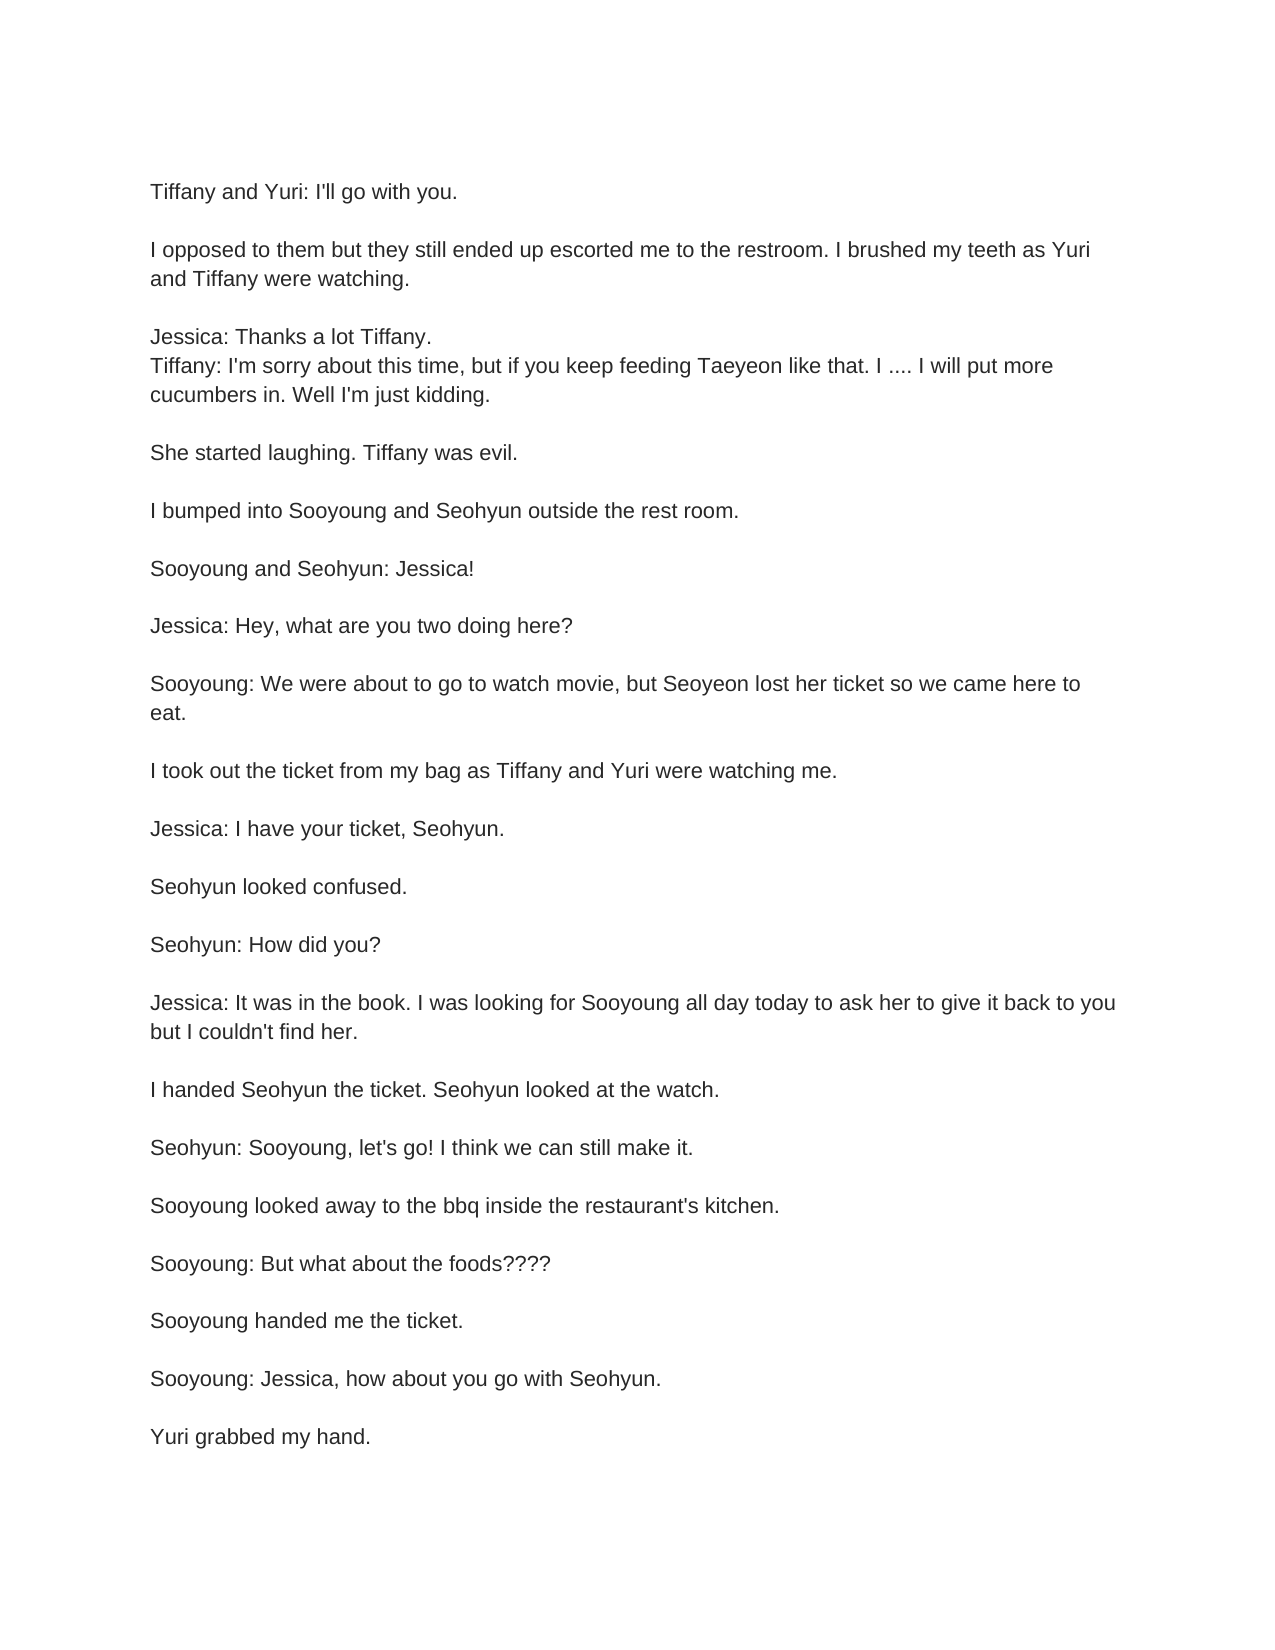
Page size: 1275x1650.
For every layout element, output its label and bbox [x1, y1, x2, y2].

text [150, 150, 1125, 1478]
